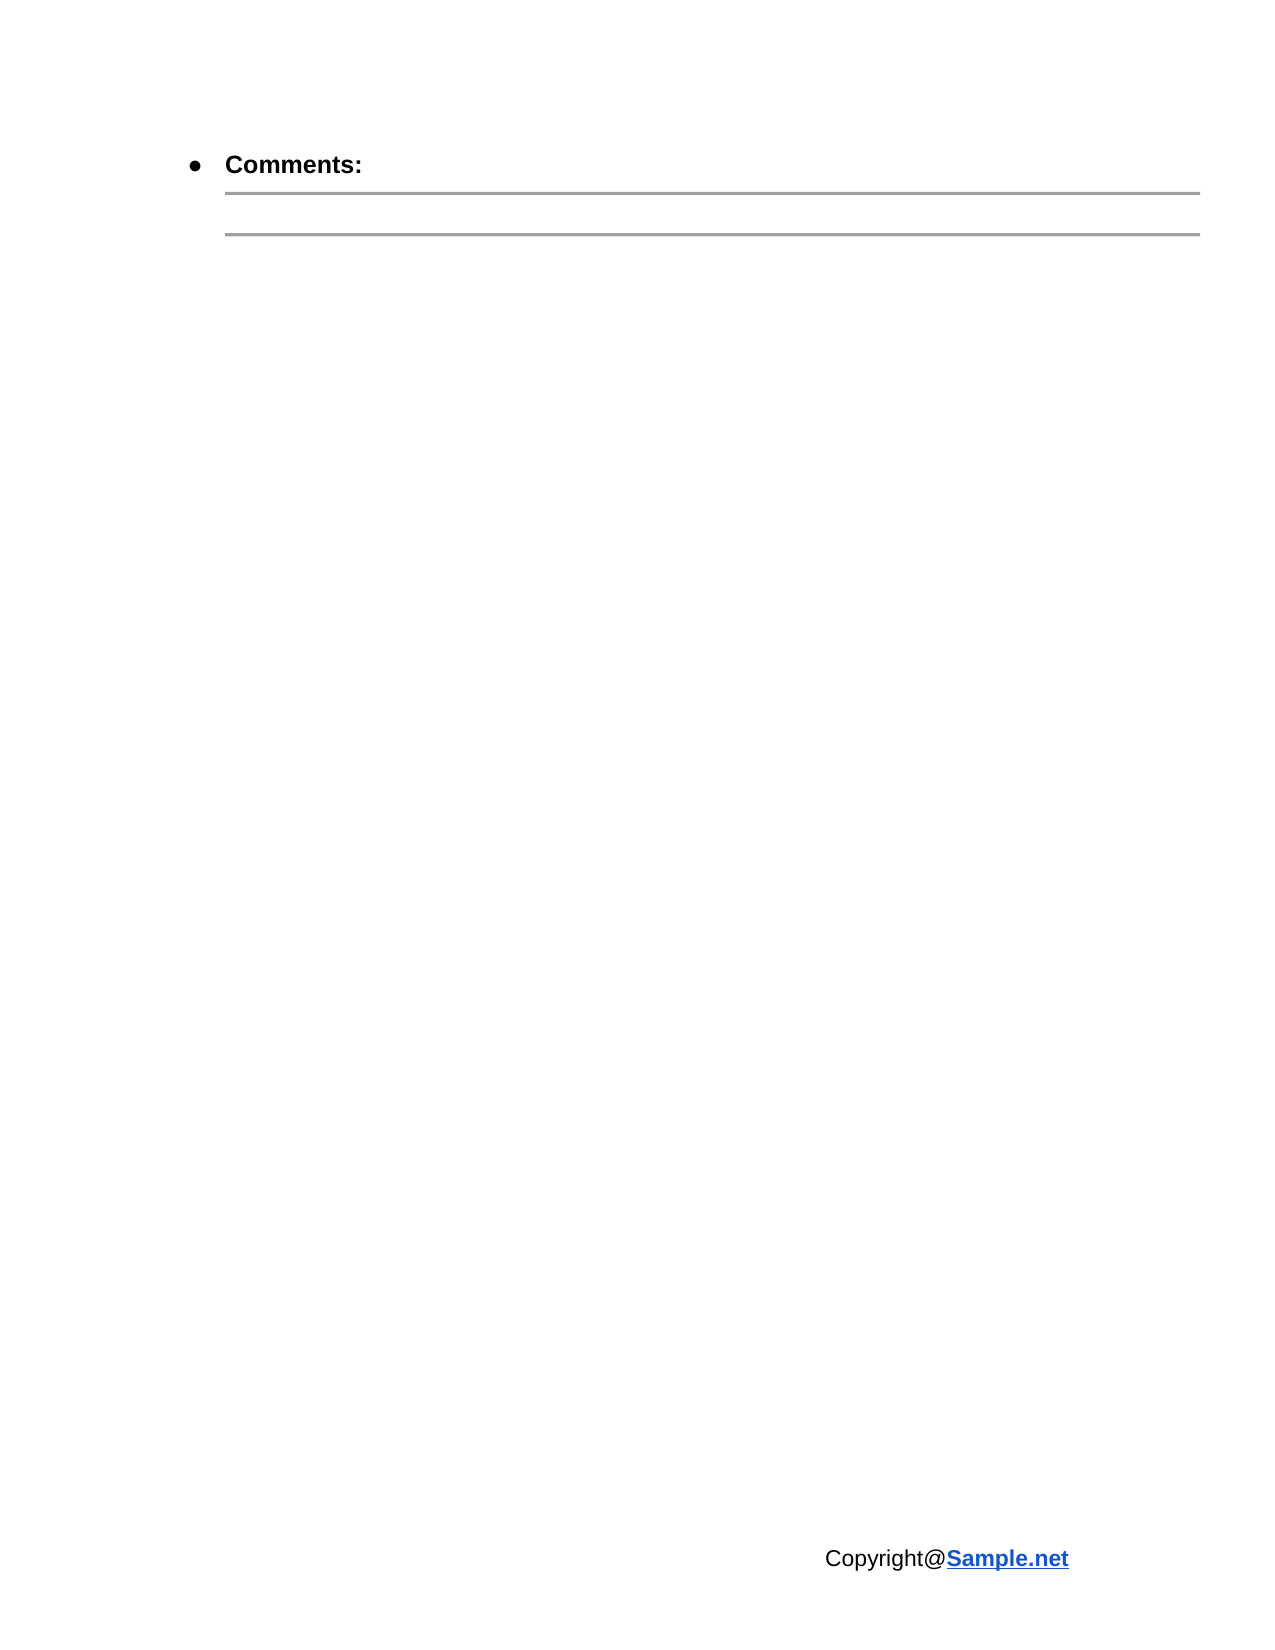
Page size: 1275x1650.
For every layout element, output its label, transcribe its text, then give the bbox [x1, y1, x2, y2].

list Comments: [187, 150, 1125, 261]
